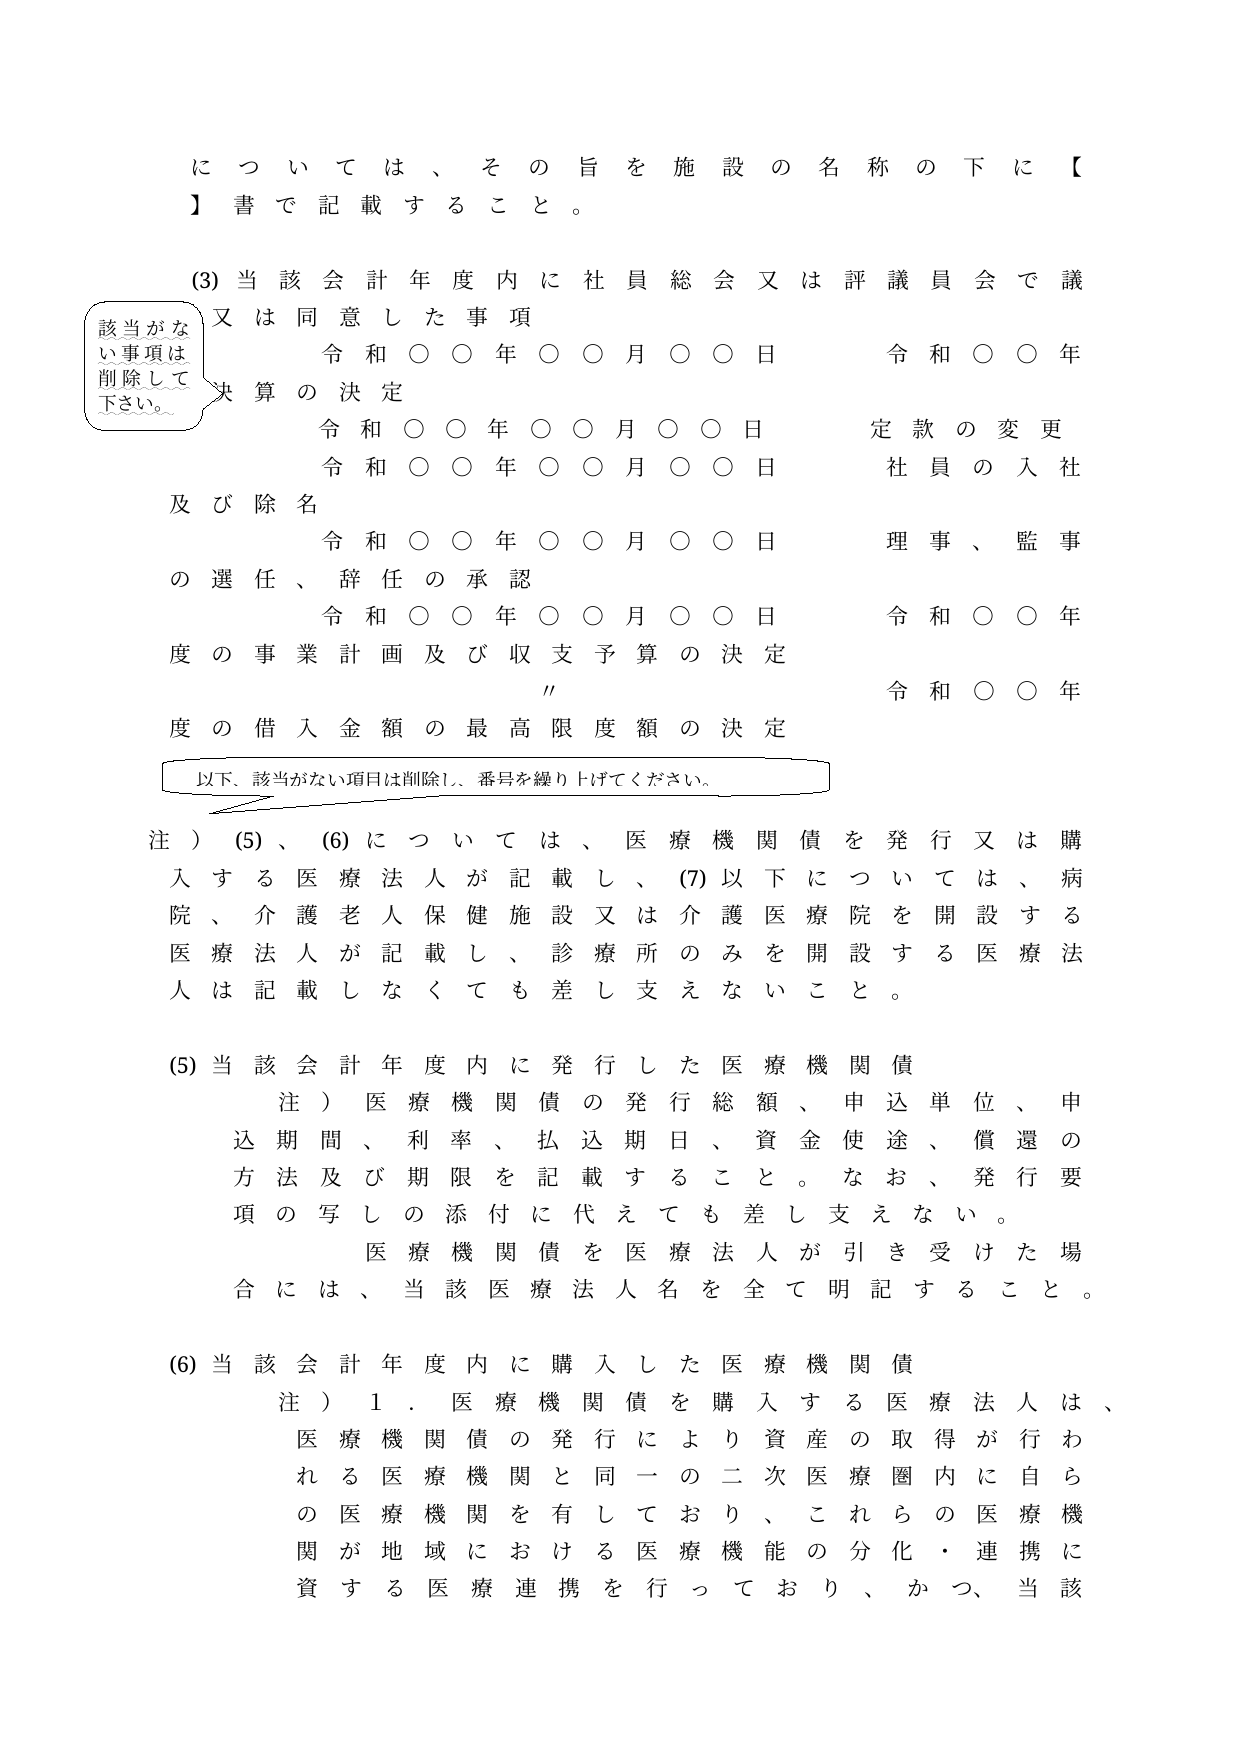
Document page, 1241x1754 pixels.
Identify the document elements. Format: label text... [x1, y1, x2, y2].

text 令和○○年○○月○○日 社員の入社及び除名 [148, 447, 1104, 522]
text (5) 当該会計年度内に発行した医療機関債 [169, 1045, 1104, 1083]
text (3) 当該会計年度内に社員総会又は評議員会で議決又は同意した事項 [148, 260, 1104, 335]
text 注）(5)、(6)については、医療機関債を発行又は購入する医療法人が記載し、(7)以下については、病院、介護老人保健施設又は介護医療院を開設する医療法人が記載し、診療所のみを開設する医療法人は記載しなくても差し支えないこと。 [148, 821, 1104, 1008]
text (6) 当該会計年度内に購入した医療機関債 [169, 1344, 1104, 1382]
text 注）医療機関債の発行総額、申込単位、申込期間、利率、払込期日、資金使途、償還の方法及び期限を記載すること。なお、発行要項の写しの添付に代えても差し支えない。 [148, 1083, 1104, 1232]
text 令和○○年○○月○○日 令和○○年度の事業計画及び収支予算の決定 [148, 596, 1104, 671]
text 令和○○年○○月○○日 理事、監事の選任、辞任の承認 [148, 522, 1104, 596]
text 令和○○年○○月○○日 令和○○年度決算の決定 [204, 335, 1104, 409]
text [148, 1382, 1104, 1606]
text 令和○○年○○月○○日 定款の変更 [148, 409, 1104, 447]
text 〃 令和○○年度の借入金額の最高限度額の決定 [148, 671, 1104, 746]
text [169, 148, 1104, 222]
text 医療機関債を医療法人が引き受けた場合には、当該医療法人名を全て明記すること。 [148, 1232, 1104, 1307]
